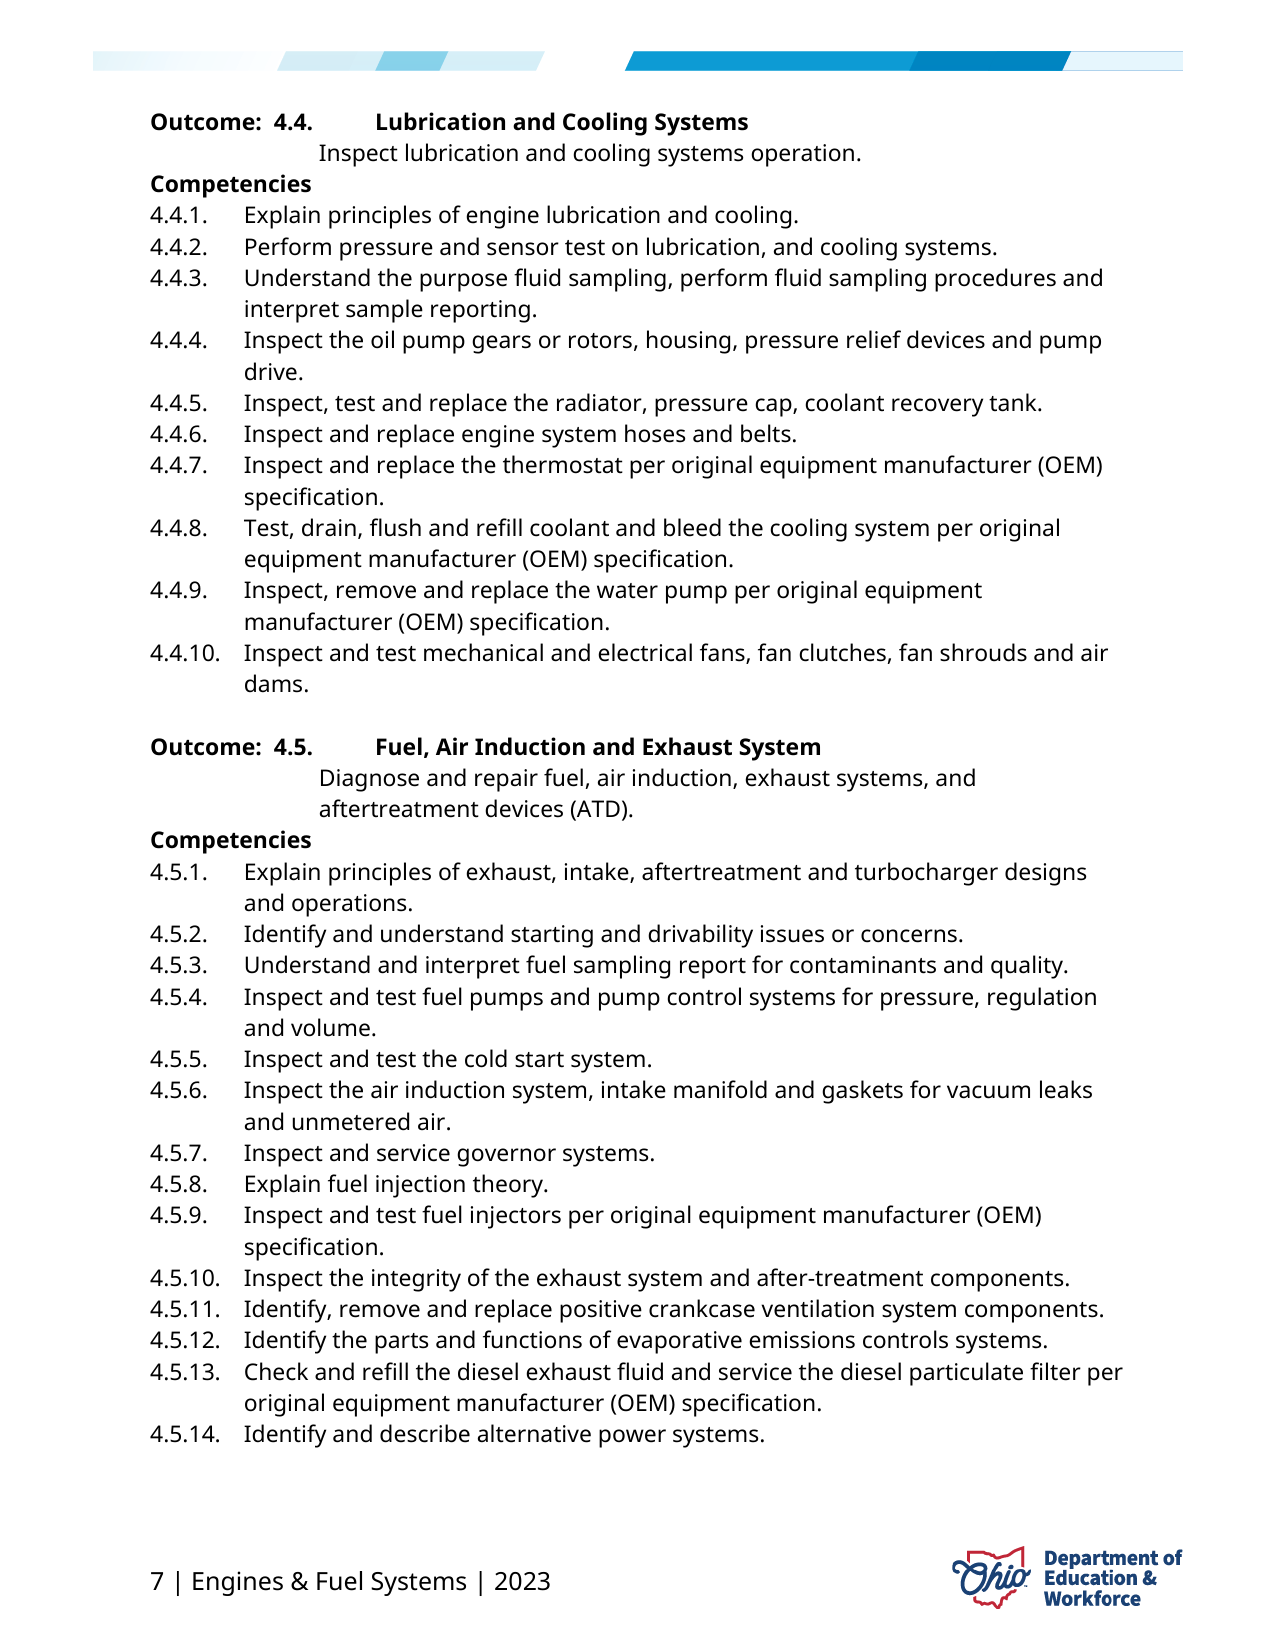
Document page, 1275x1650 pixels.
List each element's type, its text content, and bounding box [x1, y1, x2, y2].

text 4.4.1. Explain principles of engine lubrication and cooling. [150, 199, 1125, 230]
text 4.5.1. Explain principles of exhaust, intake, aftertreatment and turbocharger designs and operations. [150, 855, 1125, 918]
text 4.5.3. Understand and interpret fuel sampling report for contaminants and quality. [150, 949, 1125, 980]
text Diagnose and repair fuel, air induction, exhaust systems, and aftertreatment devices (ATD). [319, 762, 1125, 824]
text 4.5.7. Inspect and service governor systems. [150, 1137, 1125, 1168]
text Inspect lubrication and cooling systems operation. [319, 137, 1125, 168]
text Outcome: 4.5. Fuel, Air Induction and Exhaust System [150, 730, 1125, 762]
text 4.5.5. Inspect and test the cold start system. [150, 1043, 1125, 1074]
text 4.4.5. Inspect, test and replace the radiator, pressure cap, coolant recovery tank. [150, 387, 1125, 418]
text 4.5.11. Identify, remove and replace positive crankcase ventilation system components. [150, 1293, 1125, 1324]
text 4.5.14. Identify and describe alternative power systems. [150, 1418, 1125, 1449]
text 4.4.7. Inspect and replace the thermostat per original equipment manufacturer (OEM) specification. [150, 449, 1125, 512]
text 4.4.6. Inspect and replace engine system hoses and belts. [150, 418, 1125, 449]
text 4.5.13. Check and refill the diesel exhaust fluid and service the diesel particulate filter per original equipment manufacturer (OEM) specification. [150, 1355, 1125, 1418]
text Competencies [150, 824, 1125, 855]
picture [8, 19, 1267, 1647]
text 4.5.12. Identify the parts and functions of evaporative emissions controls systems. [150, 1324, 1125, 1355]
text 4.5.4. Inspect and test fuel pumps and pump control systems for pressure, regulation and volume. [150, 980, 1125, 1043]
text 4.4.3. Understand the purpose fluid sampling, perform fluid sampling procedures and interpret sample reporting. [150, 262, 1125, 324]
text 4.5.9. Inspect and test fuel injectors per original equipment manufacturer (OEM) specification. [150, 1199, 1125, 1262]
text 4.4.9. Inspect, remove and replace the water pump per original equipment manufacturer (OEM) specification. [150, 574, 1125, 637]
text 4.4.8. Test, drain, flush and refill coolant and bleed the cooling system per original equipment manufacturer (OEM) specification. [150, 512, 1125, 574]
text 4.4.2. Perform pressure and sensor test on lubrication, and cooling systems. [150, 230, 1125, 262]
text 4.5.6. Inspect the air induction system, intake manifold and gaskets for vacuum leaks and unmetered air. [150, 1074, 1125, 1137]
text Outcome: 4.4. Lubrication and Cooling Systems [150, 105, 1125, 137]
text 4.5.2. Identify and understand starting and drivability issues or concerns. [150, 918, 1125, 949]
text 4.4.4. Inspect the oil pump gears or rotors, housing, pressure relief devices and pump drive. [150, 324, 1125, 387]
text Competencies [150, 168, 1125, 199]
text 4.5.8. Explain fuel injection theory. [150, 1168, 1125, 1199]
text 4.5.10. Inspect the integrity of the exhaust system and after-treatment components. [150, 1262, 1125, 1293]
text 4.4.10. Inspect and test mechanical and electrical fans, fan clutches, fan shrouds and air dams. [150, 637, 1125, 699]
